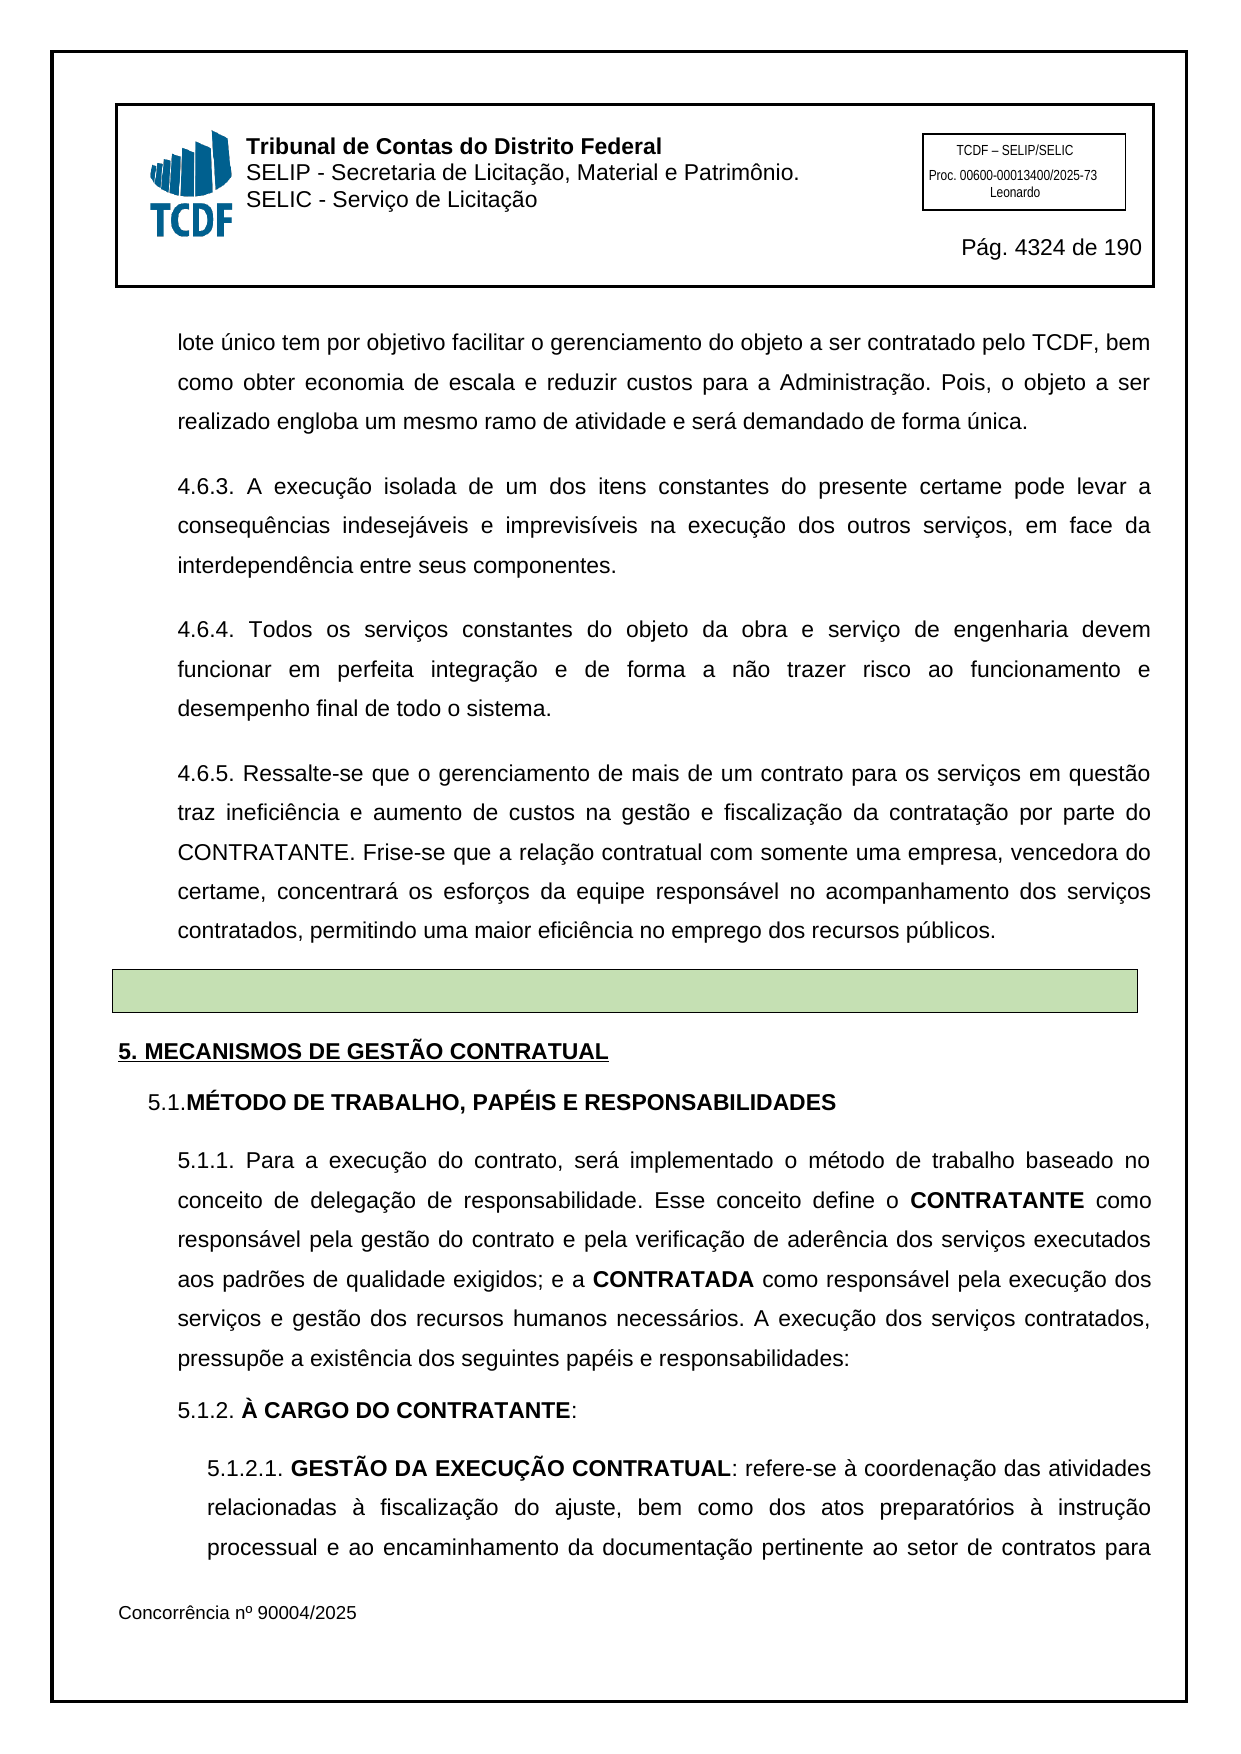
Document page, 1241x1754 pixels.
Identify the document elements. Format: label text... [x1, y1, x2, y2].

picture [135, 128, 247, 239]
subtitle Todos os serviços constantes do objeto da obra e serviço de engenharia devem funcionar em perfeita integração e de forma a não trazer risco ao funcionamento e desempenho final de todo o sistema. [177, 616, 1152, 721]
subtitle MÉTODO DE TRABALHO, PAPÉIS E RESPONSABILIDADES [148, 1089, 1152, 1115]
subtitle Ressalte-se que o gerenciamento de mais de um contrato para os serviços em questão traz ineficiência e aumento de custos na gestão e fiscalização da contratação por parte do CONTRATANTE. Frise-se que a relação contratual com somente uma empresa, vencedora do certame, concentrará os esforços da equipe responsável no acompanhamento dos serviços contratados, permitindo uma maior eficiência no emprego dos recursos públicos. [177, 759, 1152, 944]
table_header [113, 970, 1137, 1012]
subtitle A execução isolada de um dos itens constantes do presente certame pode levar a consequências indesejáveis e imprevisíveis na execução dos outros serviços, em face da interdependência entre seus componentes. [177, 473, 1152, 578]
subtitle À CARGO DO CONTRATANTE: [177, 1397, 1152, 1423]
subtitle Para a execução do contrato, será implementado o método de trabalho baseado no conceito de delegação de responsabilidade. Esse conceito define o CONTRATANTE como responsável pela gestão do contrato e pela verificação de aderência dos serviços executados aos padrões de qualidade exigidos; e a CONTRATADA como responsável pela execução dos serviços e gestão dos recursos humanos necessários. A execução dos serviços contratados, pressupõe a existência dos seguintes papéis e responsabilidades: [177, 1147, 1152, 1371]
subtitle MECANISMOS DE GESTÃO CONTRATUAL [118, 1038, 1152, 1064]
